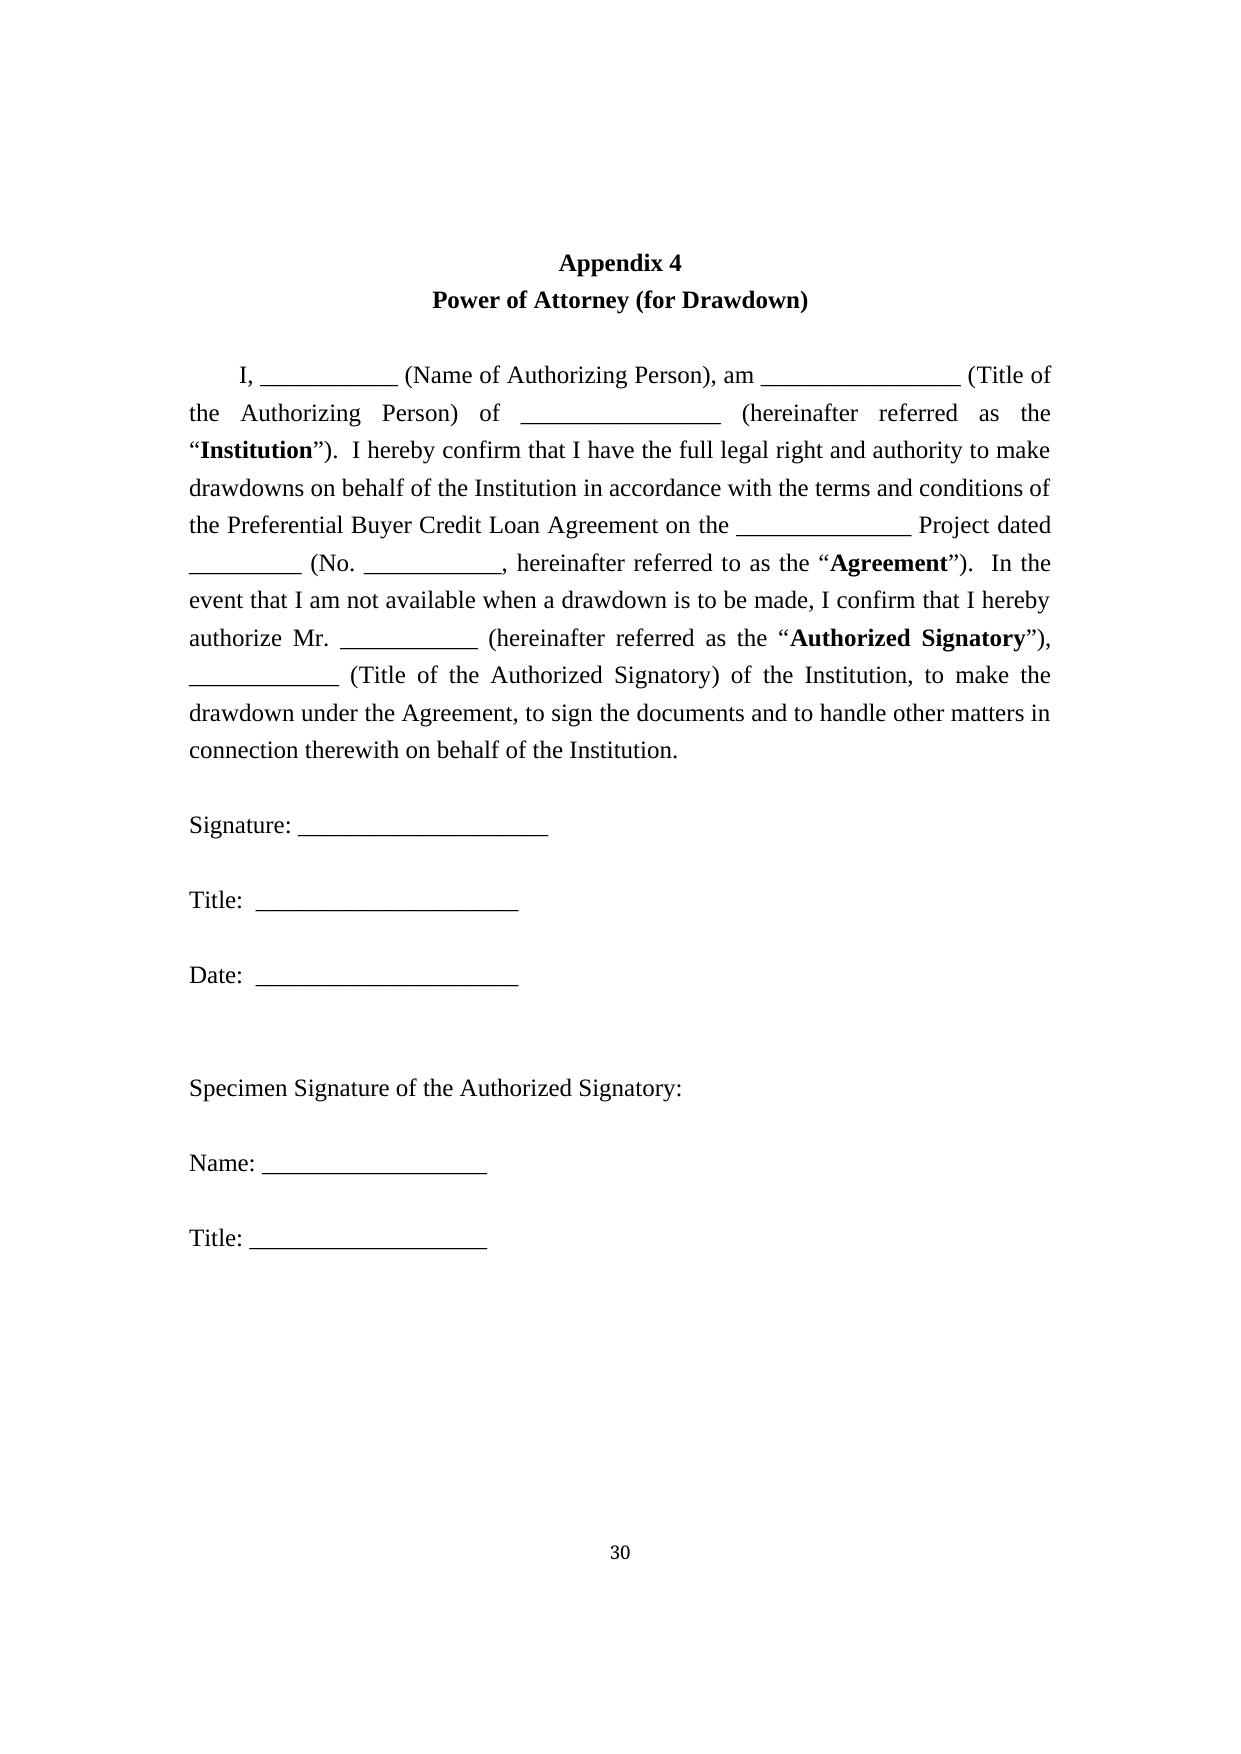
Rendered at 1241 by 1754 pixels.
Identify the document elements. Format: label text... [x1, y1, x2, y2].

text Specimen Signature of the Authorized Signatory: [189, 1066, 1051, 1104]
text I, ___________ (Name of Authorizing Person), am ________________ (Title of the Authorizing Person) of ________________ (hereinafter referred as the “Institution”). I hereby confirm that I have the full legal right and authority to make drawdowns on behalf of the Institution in accordance with the terms and conditions of the Preferential Buyer Credit Loan Agreement on the ______________ Project dated _________ (No. ___________, hereinafter referred to as the “Agreement”). In the event that I am not available when a drawdown is to be made, I confirm that I hereby authorize Mr. ___________ (hereinafter referred as the “Authorized Signatory”), ____________ (Title of the Authorized Signatory) of the Institution, to make the drawdown under the Agreement, to sign the documents and to handle other matters in connection therewith on behalf of the Institution. [189, 354, 1051, 766]
text Name: __________________ [189, 1141, 1051, 1179]
text Date: _____________________ [189, 954, 1051, 991]
text Title: ___________________ [189, 1216, 1051, 1254]
text Power of Attorney (for Drawdown) [189, 279, 1051, 316]
subtitle Appendix 4 [189, 241, 1051, 279]
text Signature: ____________________ [189, 804, 1051, 841]
text Title: _____________________ [189, 879, 1051, 916]
